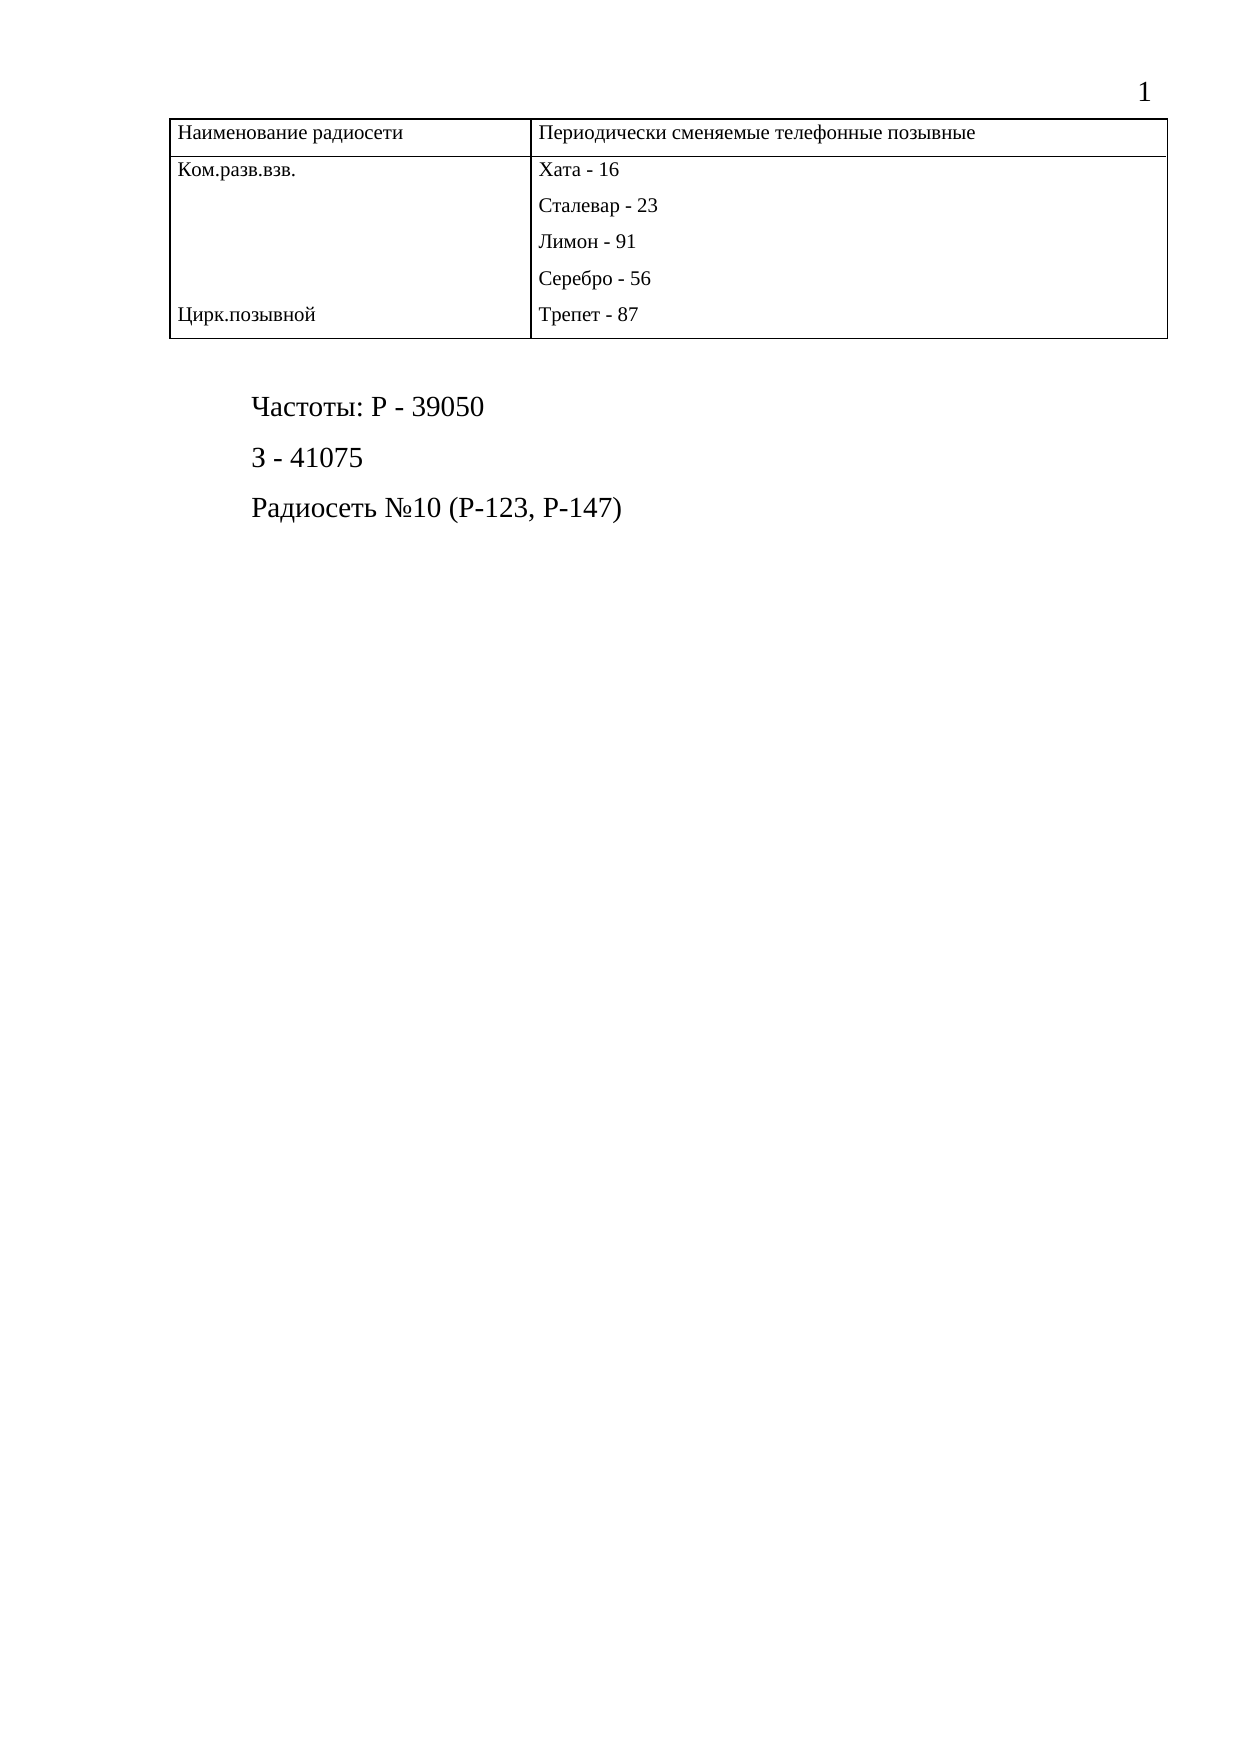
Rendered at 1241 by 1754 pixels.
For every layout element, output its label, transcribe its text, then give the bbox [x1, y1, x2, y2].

table_header Периодически сменяемые телефонные позывные [532, 120, 1167, 156]
text Частоты: Р - 39050 [177, 389, 1152, 423]
table_cell Хата - 16 Сталевар - 23 Лимон - 91 Серебро - 56 Трепет - 87 [532, 156, 1167, 337]
table_header Наименование радиосети [171, 120, 530, 156]
text Радиосеть №10 (Р-123, Р-147) [177, 490, 1152, 523]
text З - 41075 [177, 440, 1152, 473]
table_cell Ком.разв.взв. Цирк.позывной [171, 157, 530, 337]
